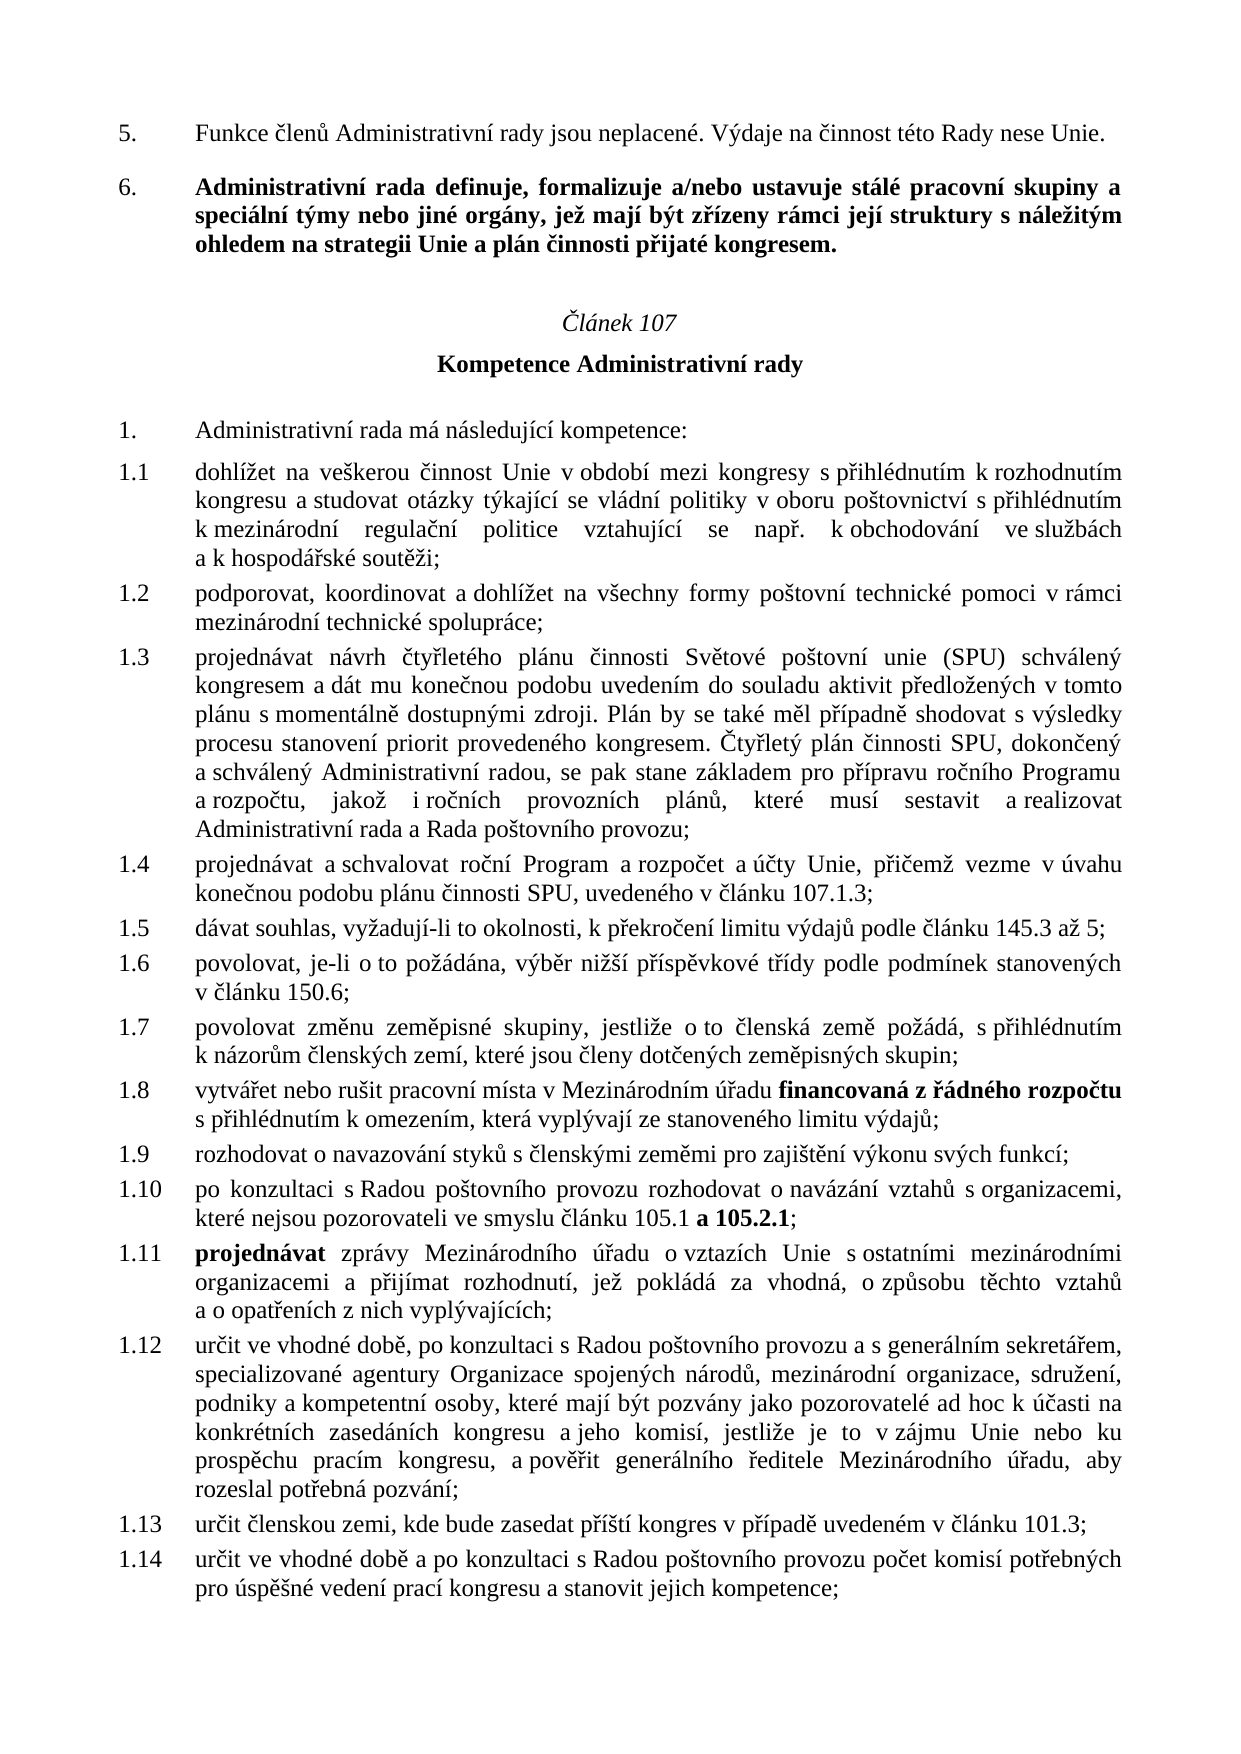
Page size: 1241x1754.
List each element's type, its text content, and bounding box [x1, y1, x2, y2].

text Kompetence Administrativní rady [118, 349, 1122, 378]
text 1.10 po konzultaci s Radou poštovního provozu rozhodovat o navázání vztahů s organizacemi, které nejsou pozorovateli ve smyslu článku 105.1 a 105.2.1; [118, 1174, 1122, 1232]
text 1.12 určit ve vhodné době, po konzultaci s Radou poštovního provozu a s generálním sekretářem, specializované agentury Organizace spojených národů, mezinárodní organizace, sdružení, podniky a kompetentní osoby, které mají být pozvány jako pozorovatelé ad hoc k účasti na konkrétních zasedáních kongresu a jeho komisí, jestliže je to v zájmu Unie nebo ku prospěchu pracím kongresu, a pověřit generálního ředitele Mezinárodního úřadu, aby rozeslal potřebná pozvání [118, 1331, 1122, 1503]
text 1.2 podporovat, koordinovat a dohlížet na všechny formy poštovní technické pomoci v rámci mezinárodní technické spolupráce [118, 578, 1122, 636]
text 1.4 projednávat a schvalovat roční Program a rozpočet a účty Unie, přičemž vezme v úvahu konečnou podobu plánu činnosti SPU, uvedeného v článku 107.1.3 [118, 849, 1122, 907]
text 1.1 dohlížet na veškerou činnost Unie v období mezi kongresy s přihlédnutím k rozhodnutím kongresu a studovat otázky týkající se vládní politiky v oboru poštovnictví s přihlédnutím k mezinárodní regulační politice vztahující se např. k obchodování ve službách a k hospodářské soutěži [118, 457, 1122, 572]
text Článek 107 [118, 308, 1122, 337]
text 1.13 určit členskou zemi, kde bude zasedat příští kongres v případě uvedeném v článku 101.3 [118, 1509, 1122, 1538]
text 1.7 povolovat změnu zeměpisné skupiny, jestliže o to členská země požádá, s přihlédnutím k názorům členských zemí, které jsou členy dotčených zeměpisných skupin [118, 1012, 1122, 1069]
list Administrativní rada definuje, formalizuje a/nebo ustavuje stálé pracovní skupiny a speciální týmy nebo jiné orgány, jež mají být zřízeny rámci její struktury s náležitým ohledem na strategii Unie a plán činnosti přijaté kongresem. [118, 172, 1122, 258]
text 1.6 povolovat, je-li o to požádána, výběr nižší příspěvkové třídy podle podmínek stanovených v článku 150.6 [118, 948, 1122, 1006]
text 1.14 určit ve vhodné době a po konzultaci s Radou poštovního provozu počet komisí potřebných pro úspěšné vedení prací kongresu a stanovit jejich kompetence [118, 1544, 1122, 1602]
list Funkce členů Administrativní rady jsou neplacené. Výdaje na činnost této Rady nese Unie. [118, 118, 1122, 147]
text 1.3 projednávat návrh čtyřletého plánu činnosti Světové poštovní unie (SPU) schválený kongresem a dát mu konečnou podobu uvedením do souladu aktivit předložených v tomto plánu s momentálně dostupnými zdroji. Plán by se také měl případně shodovat s výsledky procesu stanovení priorit provedeného kongresem. Čtyřletý plán činnosti SPU, dokončený a schválený Administrativní radou, se pak stane základem pro přípravu ročního Programu a rozpočtu, jakož i ročních provozních plánů, které musí sestavit a realizovat Administrativní rada a Rada poštovního provozu; [118, 642, 1122, 843]
text 1.8 vytvářet nebo rušit pracovní místa v Mezinárodním úřadu financovaná z řádného rozpočtu s přihlédnutím k omezením, která vyplývají ze stanoveného limitu výdajů [118, 1076, 1122, 1133]
text 1.5 dávat souhlas, vyžadují-li to okolnosti, k překročení limitu výdajů podle článku 145.3 až 5; [118, 913, 1122, 942]
text 1.9 rozhodovat o navazování styků s členskými zeměmi pro zajištění výkonu svých funkcí [118, 1139, 1122, 1168]
text 1.11 projednávat zprávy Mezinárodního úřadu o vztazích Unie s ostatními mezinárodními organizacemi a přijímat rozhodnutí, jež pokládá za vhodná, o způsobu těchto vztahů a o opatřeních z nich vyplývajících [118, 1238, 1122, 1324]
list Administrativní rada má následující kompetence: [118, 416, 1122, 444]
